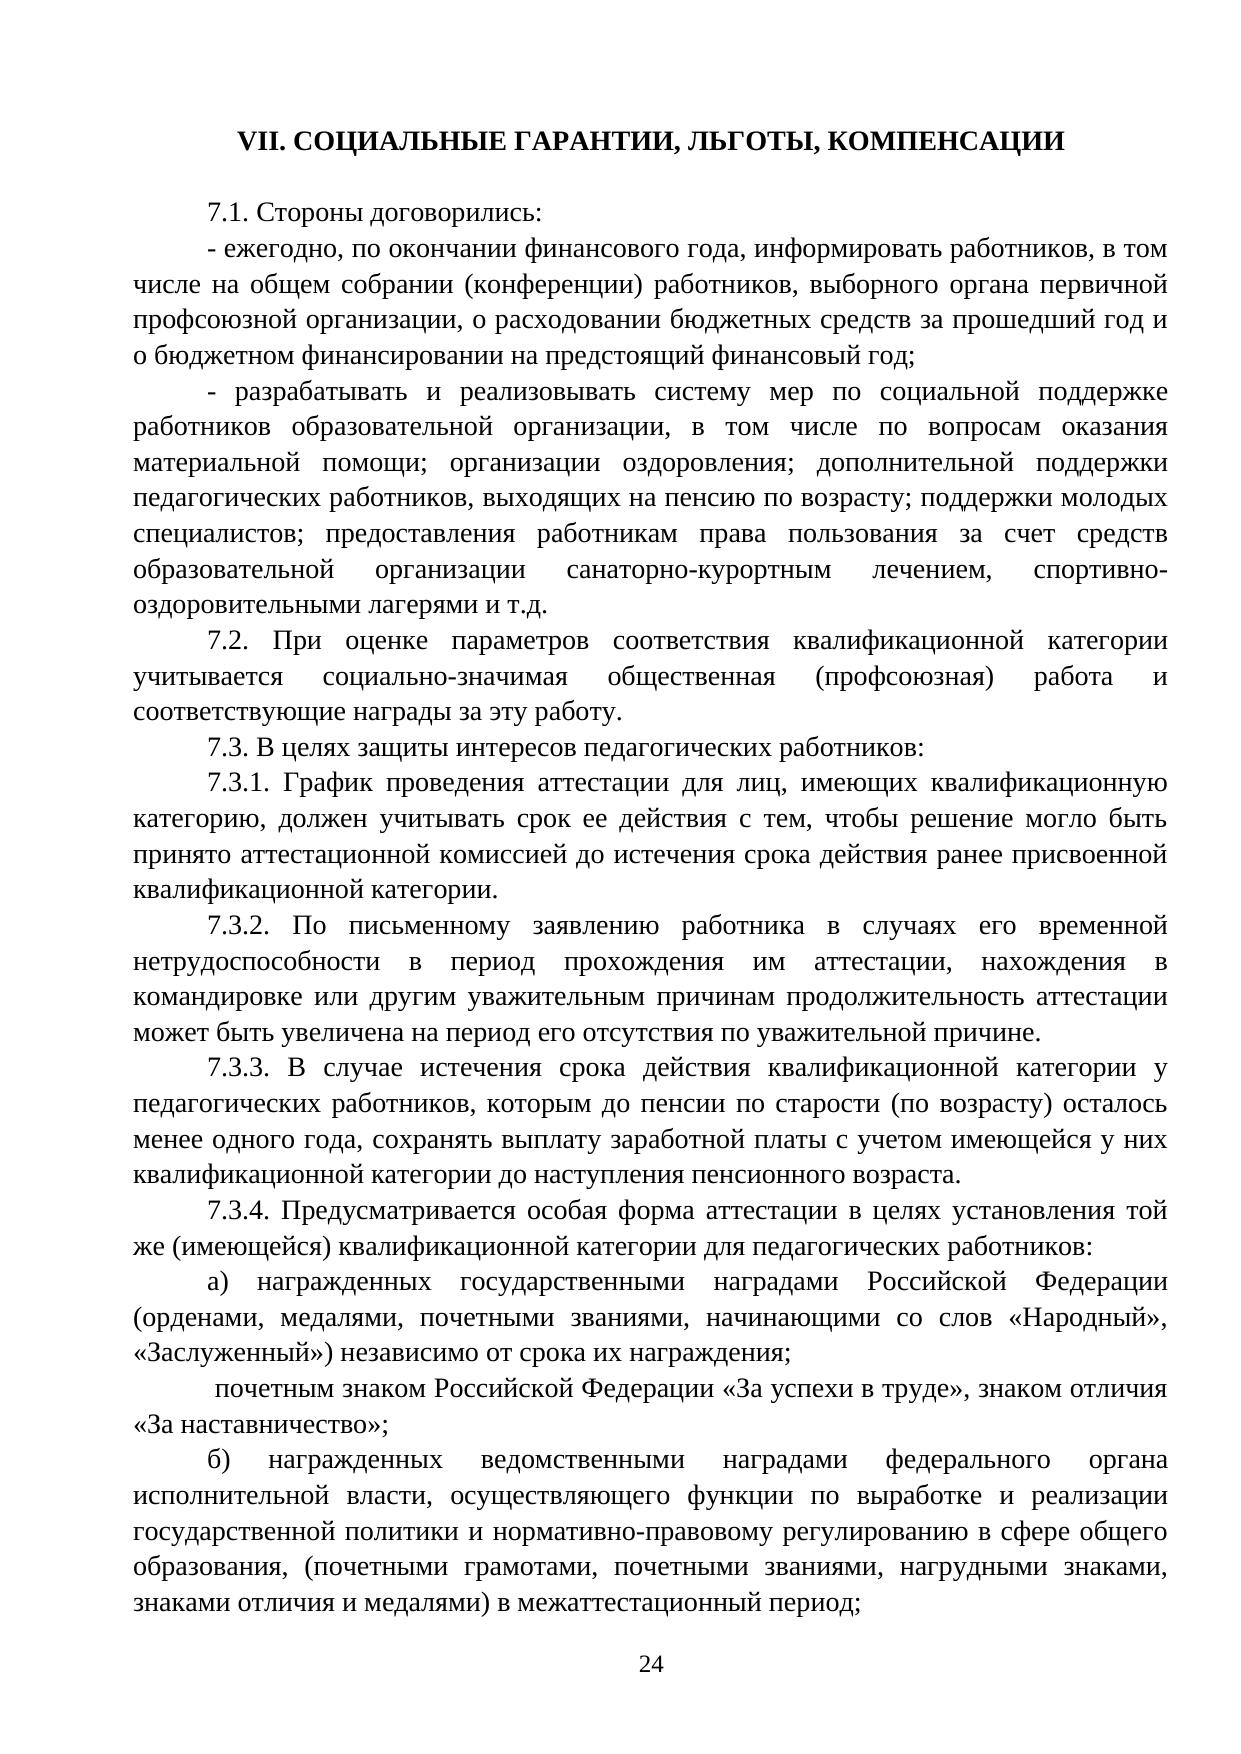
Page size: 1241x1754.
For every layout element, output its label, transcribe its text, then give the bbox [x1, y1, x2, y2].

text VIi. Социальные гарантии, льготы, компенсации [133, 124, 1169, 157]
text почетным знаком Российской Федерации «За успехи в труде», знаком отличия «За наставничество»; [133, 1371, 1169, 1439]
text б) награжденных ведомственными наградами федерального органа исполнительной власти, осуществляющего функции по выработке и реализации государственной политики и нормативно-правовому регулированию в сфере общего образования, (почетными грамотами, почетными званиями, нагрудными знаками, знаками отличия и медалями) в межаттестационный период; [133, 1442, 1169, 1617]
text а) награжденных государственными наградами Российской Федерации (орденами, медалями, почетными званиями, начинающими со слов «Народный», «Заслуженный») независимо от срока их награждения; [133, 1264, 1169, 1368]
text 7.2. При оценке параметров соответствия квалификационной категории учитывается социально-значимая общественная (профсоюзная) работа и соответствующие награды за эту работу. [133, 623, 1169, 727]
text 7.3.1. График проведения аттестации для лиц, имеющих квалификационную категорию, должен учитывать срок ее действия с тем, чтобы решение могло быть принято аттестационной комиссией до истечения срока действия ранее присвоенной квалификационной категории. [133, 766, 1169, 905]
text 7.1. Стороны договорились: [133, 196, 1169, 228]
text 7.3.2. По письменному заявлению работника в случаях его временной нетрудоспособности в период прохождения им аттестации, нахождения в командировке или другим уважительным причинам продолжительность аттестации может быть увеличена на период его отсутствия по уважительной причине. [133, 908, 1169, 1047]
text - ежегодно, по окончании финансового года, информировать работников, в том числе на общем собрании (конференции) работников, выборного органа первичной профсоюзной организации, о расходовании бюджетных средств за прошедший год и о бюджетном финансировании на предстоящий финансовый год; [133, 231, 1169, 370]
text 7.3.3. В случае истечения срока действия квалификационной категории у педагогических работников, которым до пенсии по старости (по возрасту) осталось менее одного года, сохранять выплату заработной платы с учетом имеющейся у них квалификационной категории до наступления пенсионного возраста. [133, 1051, 1169, 1190]
text - разрабатывать и реализовывать систему мер по социальной поддержке работников образовательной организации, в том числе по вопросам оказания материальной помощи; организации оздоровления; дополнительной поддержки педагогических работников, выходящих на пенсию по возрасту; поддержки молодых специалистов; предоставления работникам права пользования за счет средств образовательной организации санаторно-курортным лечением, спортивно-оздоровительными лагерями и т.д. [133, 374, 1169, 620]
text 7.3.4. Предусматривается особая форма аттестации в целях установления той же (имеющейся) квалификационной категории для педагогических работников: [133, 1193, 1169, 1261]
text 7.3. В целях защиты интересов педагогических работников: [133, 730, 1169, 762]
